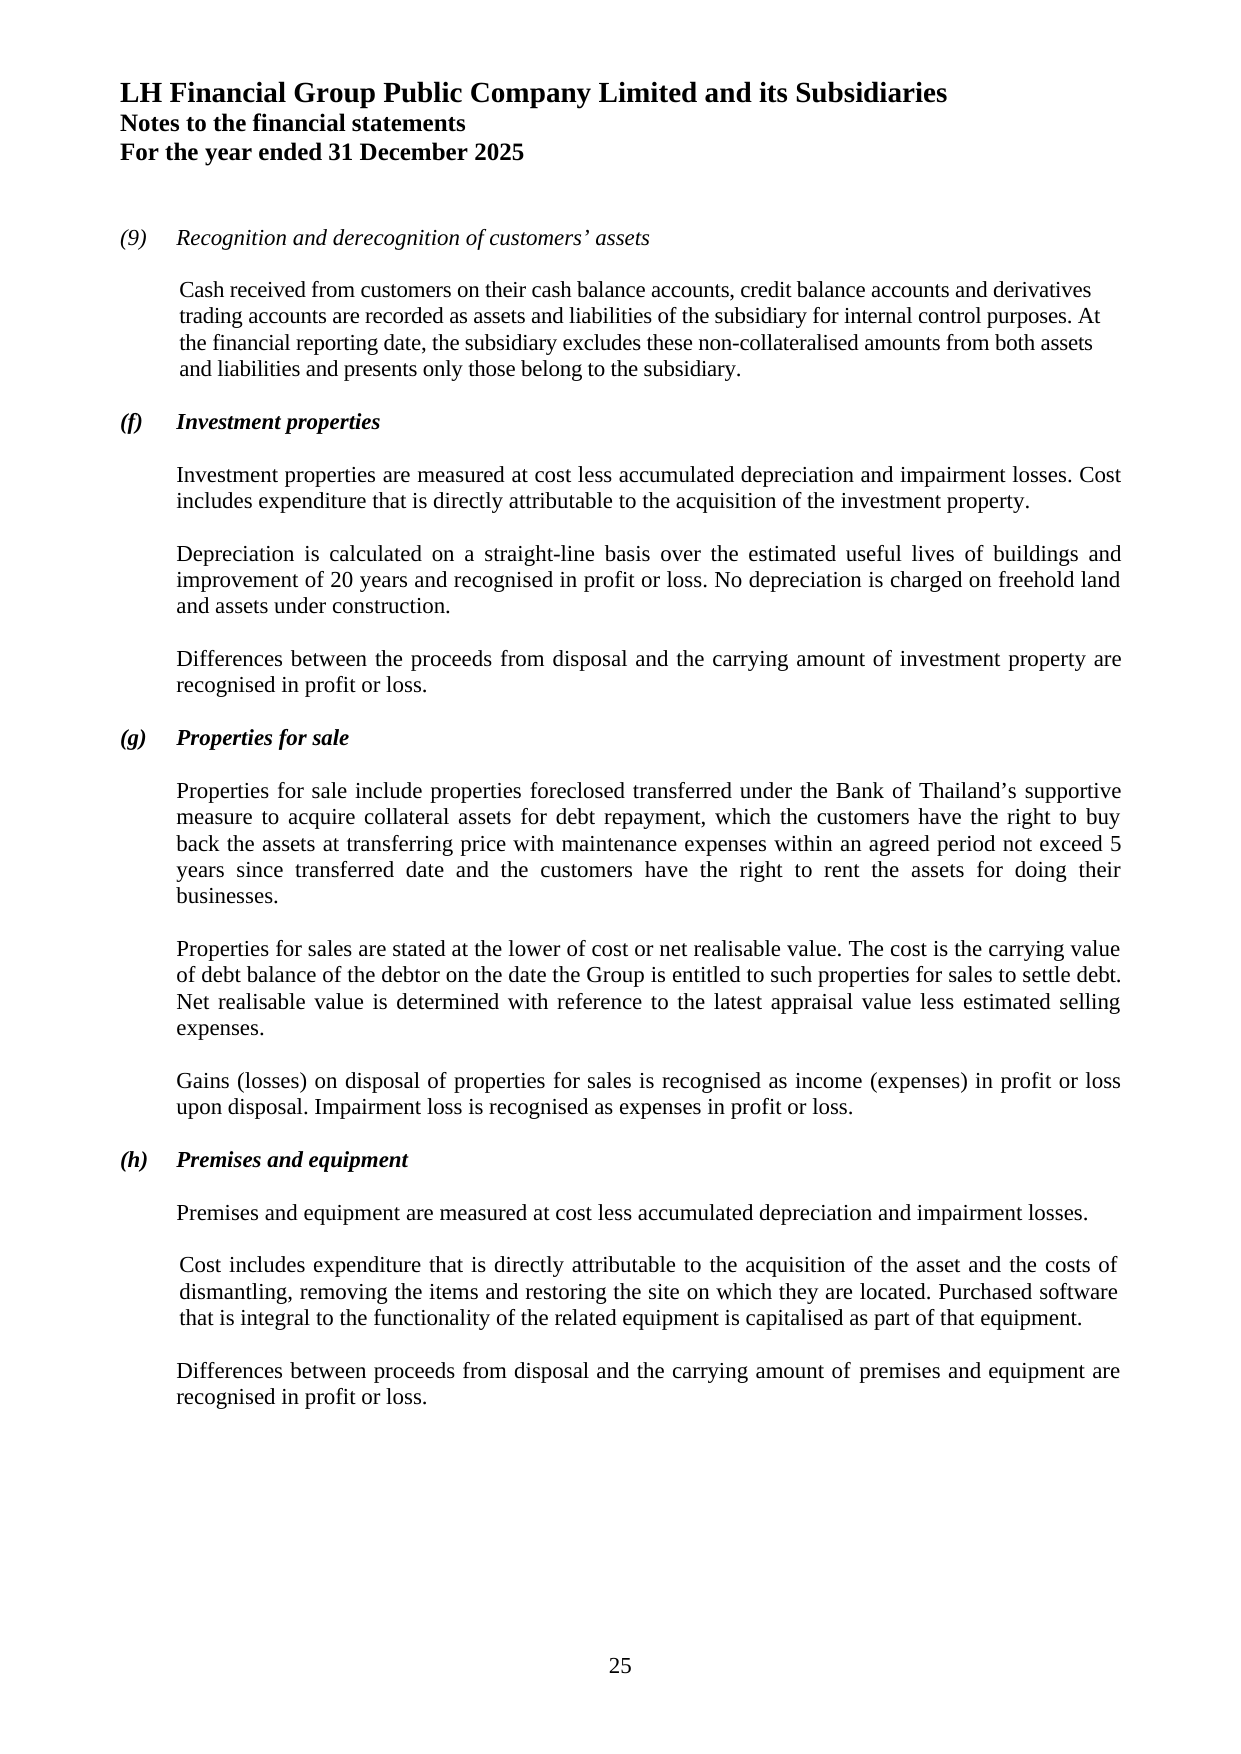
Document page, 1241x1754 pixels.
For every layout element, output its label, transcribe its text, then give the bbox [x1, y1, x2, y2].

text Differences between proceeds from disposal and the carrying amount of premises and equipment are recognised in profit or loss. [176, 1357, 1120, 1409]
text Gains (losses) on disposal of properties for sales is recognised as income (expenses) in profit or loss upon disposal. Impairment loss is recognised as expenses in profit or loss. [176, 1067, 1123, 1119]
list (9) Recognition and derecognition of customers’ assets [120, 223, 1120, 250]
text Differences between the proceeds from disposal and the carrying amount of investment property are recognised in profit or loss. [176, 645, 1123, 698]
text Properties for sales are stated at the lower of cost or net realisable value. The cost is the carrying value of debt balance of the debtor on the date the Group is entitled to such properties for sales to settle debt. Net realisable value is determined with reference to the latest appraisal value less estimated selling expenses. [176, 935, 1123, 1041]
subtitle Properties for sale [120, 724, 1120, 751]
text Depreciation is calculated on a straight-line basis over the estimated useful lives of buildings and improvement of 20 years and recognised in profit or loss. No depreciation is charged on freehold land and assets under construction. [176, 540, 1123, 619]
text Properties for sale include properties foreclosed transferred under the Bank of Thailand’s supportive measure to acquire collateral assets for debt repayment, which the customers have the right to buy back the assets at transferring price with maintenance expenses within an agreed period not exceed 5 years since transferred date and the customers have the right to rent the assets for doing their businesses. [176, 777, 1123, 909]
text Premises and equipment are measured at cost less accumulated depreciation and impairment losses. [176, 1199, 1121, 1225]
subtitle Premises and equipment [120, 1146, 1120, 1172]
subtitle Investment properties [120, 408, 1120, 434]
text Cash received from customers on their cash balance accounts, credit balance accounts and derivatives trading accounts are recorded as assets and liabilities of the subsidiary for internal control purposes. At the financial reporting date, the subsidiary excludes these non-collateralised amounts from both assets and liabilities and presents only those belong to the subsidiary. [179, 276, 1120, 382]
text Cost includes expenditure that is directly attributable to the acquisition of the asset and the costs of dismantling, removing the items and restoring the site on which they are located. Purchased software that is integral to the functionality of the related equipment is capitalised as part of that equipment. [179, 1251, 1120, 1330]
text Investment properties are measured at cost less accumulated depreciation and impairment losses. Cost includes expenditure that is directly attributable to the acquisition of the investment property. [176, 461, 1123, 513]
